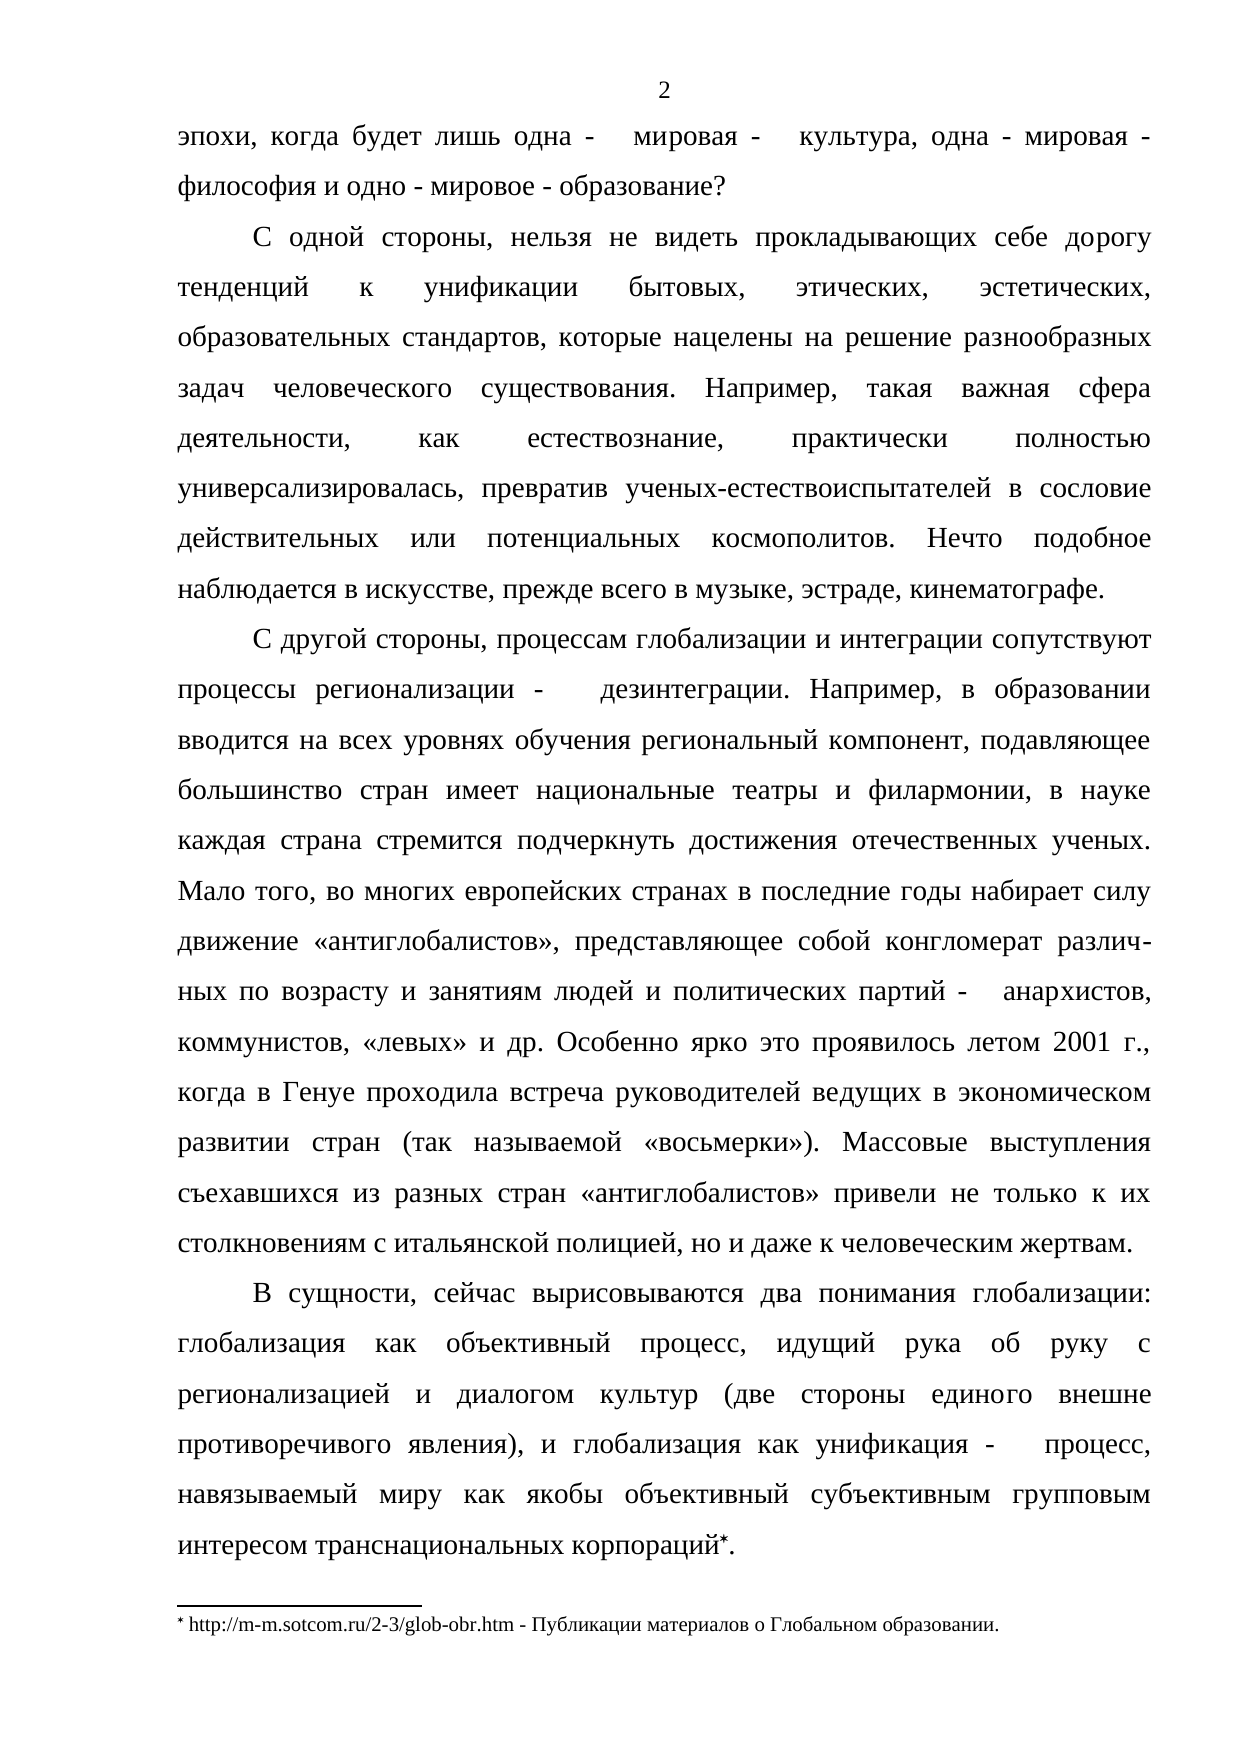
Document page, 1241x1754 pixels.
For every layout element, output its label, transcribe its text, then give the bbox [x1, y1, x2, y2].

text С другой стороны, процессам глобализации и интеграции сопутствуют процессы регионализации - дезинтеграции. Например, в образовании вводится на всех уровнях обучения региональный компонент, подавляющее большинство стран имеет национальные театры и филармонии, в науке каждая страна стремится подчеркнуть достижения отечественных ученых. Мало того, во многих европейских странах в последние годы набирает силу движение «антиглобалистов», представляющее собой конгломерат различных по возрасту и занятиям людей и политических партий - анархистов, коммунистов, «левых» и др. Особенно ярко это проявилось летом 2001 г., когда в Генуе проходила встреча руководителей ведущих в экономическом развитии стран (так называемой «восьмерки»). Массовые выступления съехавшихся из разных стран «антиглобалистов» привели не только к их столкновениям с итальянской полицией, но и даже к человеческим жертвам. [177, 621, 1152, 1258]
text В сущности, сейчас вырисовываются два понимания глобализации: глобализация как объективный процесс, идущий рука об руку с регионализацией и диалогом культур (две стороны единого внешне противоречивого явления), и глобализация как унификация - процесс, навязываемый миру как якобы объективный субъективным групповым интересом транснациональных корпораций. [177, 1275, 1152, 1561]
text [177, 118, 1152, 202]
text С одной стороны, нельзя не видеть прокладывающих себе дорогу тенденций к унификации бытовых, этических, эстетических, образовательных стандартов, которые нацелены на решение разнообразных задач человеческого существования. Например, такая важная сфера деятельности, как естествознание, практически полностью универсализировалась, превратив ученых-естествоиспытателей в сословие действительных или потенциальных космополитов. Нечто подобное наблюдается в искусстве, прежде всего в музыке, эстраде, кинематографе. [177, 219, 1152, 604]
